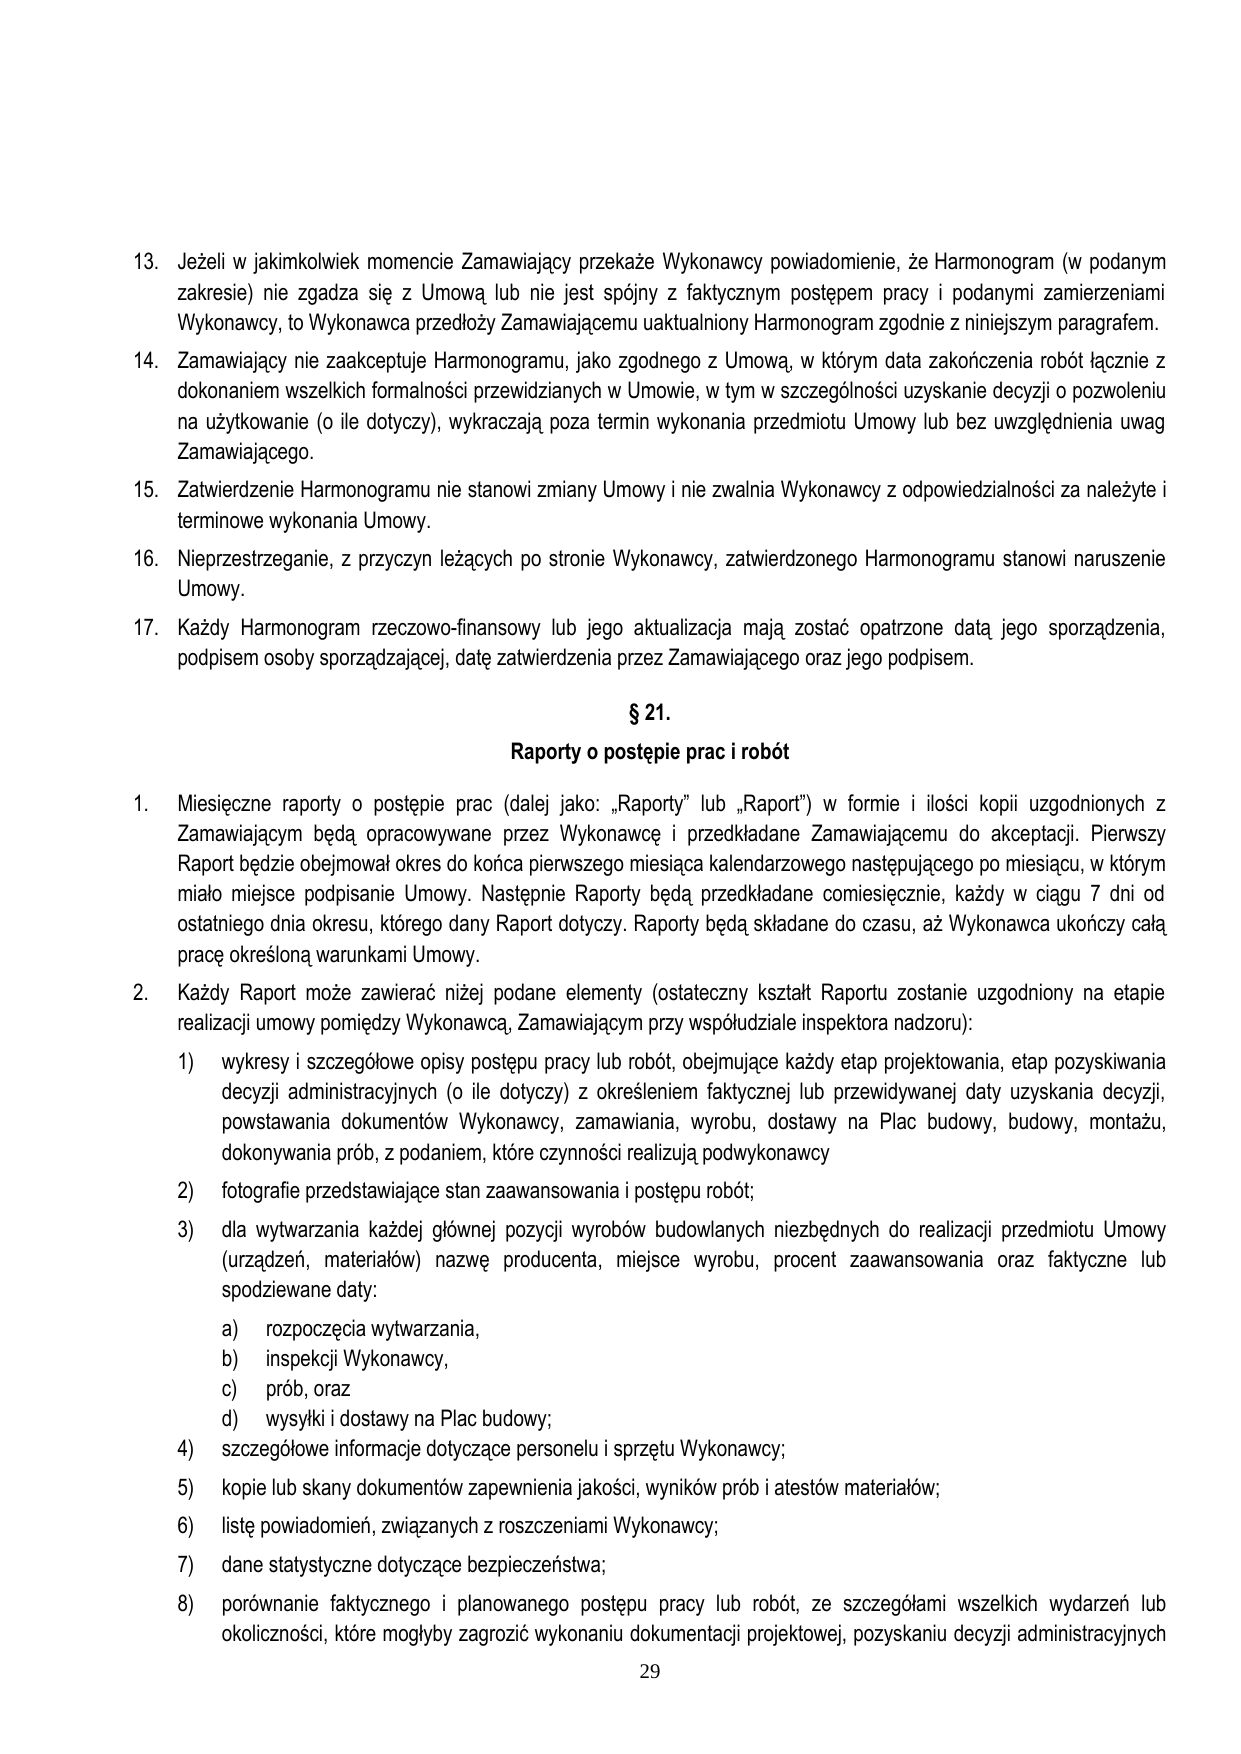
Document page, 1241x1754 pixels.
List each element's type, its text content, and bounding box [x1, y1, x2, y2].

list szczegółowe informacje dotyczące personelu i sprzętu Wykonawcy; [177, 1435, 1167, 1462]
list wysyłki i dostawy na Plac budowy; [222, 1405, 1167, 1432]
list Każdy Harmonogram rzeczowo-finansowy lub jego aktualizacja mają zostać opatrzone datą jego sporządzenia, podpisem osoby sporządzającej, datę zatwierdzenia przez Zamawiającego oraz jego podpisem. [133, 614, 1167, 671]
text Raporty o postępie prac i robót [133, 738, 1167, 764]
list dane statystyczne dotyczące bezpieczeństwa; [177, 1551, 1167, 1577]
list dla wytwarzania każdej głównej pozycji wyrobów budowlanych niezbędnych do realizacji przedmiotu Umowy (urządzeń, materiałów) nazwę producenta, miejsce wyrobu, procent zaawansowania oraz faktyczne lub spodziewane daty: [177, 1216, 1167, 1302]
list Zatwierdzenie Harmonogramu nie stanowi zmiany Umowy i nie zwalnia Wykonawcy z odpowiedzialności za należyte i terminowe wykonania Umowy. [133, 476, 1167, 533]
list fotografie przedstawiające stan zaawansowania i postępu robót; [177, 1177, 1167, 1203]
list inspekcji Wykonawcy, [222, 1345, 1167, 1371]
list listę powiadomień, związanych z roszczeniami Wykonawcy; [177, 1512, 1167, 1539]
list Każdy Raport może zawierać niżej podane elementy (ostateczny kształt Raportu zostanie uzgodniony na etapie realizacji umowy pomiędzy Wykonawcą, Zamawiającym przy współudziale inspektora nadzoru): [133, 979, 1167, 1036]
text § 21. [133, 699, 1167, 726]
list rozpoczęcia wytwarzania, [222, 1314, 1167, 1341]
list Nieprzestrzeganie, z przyczyn leżących po stronie Wykonawcy, zatwierdzonego Harmonogramu stanowi naruszenie Umowy. [133, 545, 1167, 602]
list kopie lub skany dokumentów zapewnienia jakości, wyników prób i atestów materiałów; [177, 1474, 1167, 1500]
list Jeżeli w jakimkolwiek momencie Zamawiający przekaże Wykonawcy powiadomienie, że Harmonogram (w podanym zakresie) nie zgadza się z Umową lub nie jest spójny z faktycznym postępem pracy i podanymi zamierzeniami Wykonawcy, to Wykonawca przedłoży Zamawiającemu uaktualniony Harmonogram zgodnie z niniejszym paragrafem. [133, 248, 1167, 335]
list prób, oraz [222, 1375, 1167, 1401]
list Miesięczne raporty o postępie prac (dalej jako: „Raporty” lub „Raport”) w formie i ilości kopii uzgodnionych z Zamawiającym będą opracowywane przez Wykonawcę i przedkładane Zamawiającemu do akceptacji. Pierwszy Raport będzie obejmował okres do końca pierwszego miesiąca kalendarzowego następującego po miesiącu, w którym miało miejsce podpisanie Umowy. Następnie Raporty będą przedkładane comiesięcznie, każdy w ciągu 7 dni od ostatniego dnia okresu, którego dany Raport dotyczy. Raporty będą składane do czasu, aż Wykonawca ukończy całą pracę określoną warunkami Umowy. [133, 789, 1167, 967]
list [177, 1589, 1167, 1646]
list wykresy i szczegółowe opisy postępu pracy lub robót, obejmujące każdy etap projektowania, etap pozyskiwania decyzji administracyjnych (o ile dotyczy) z określeniem faktycznej lub przewidywanej daty uzyskania decyzji, powstawania dokumentów Wykonawcy, zamawiania, wyrobu, dostawy na Plac budowy, budowy, montażu, dokonywania prób, z podaniem, które czynności realizują podwykonawcy [177, 1048, 1167, 1165]
list Zamawiający nie zaakceptuje Harmonogramu, jako zgodnego z Umową, w którym data zakończenia robót łącznie z dokonaniem wszelkich formalności przewidzianych w Umowie, w tym w szczególności uzyskanie decyzji o pozwoleniu na użytkowanie (o ile dotyczy), wykraczają poza termin wykonania przedmiotu Umowy lub bez uwzględnienia uwag Zamawiającego. [133, 347, 1167, 464]
